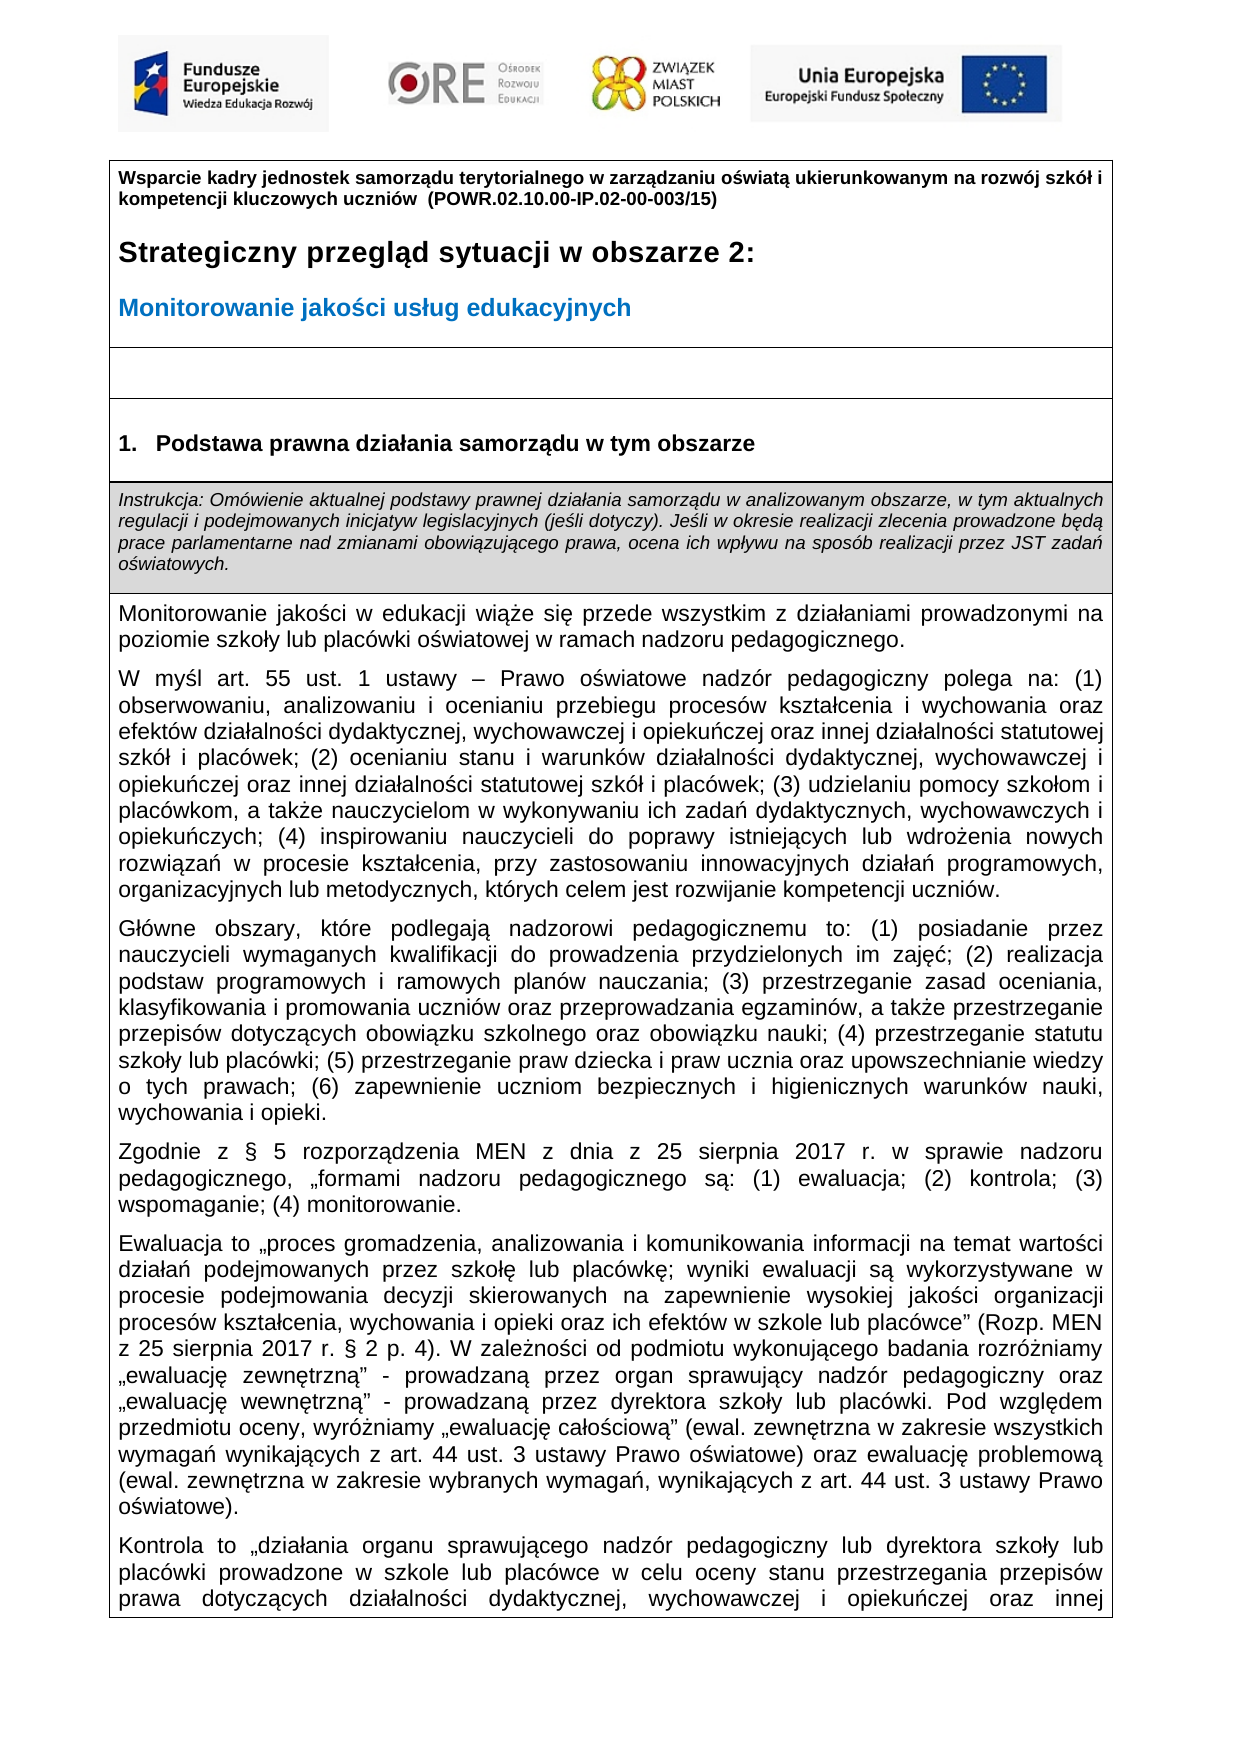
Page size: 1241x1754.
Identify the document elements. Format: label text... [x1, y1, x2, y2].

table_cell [110, 594, 1112, 1617]
table_cell Podstawa prawna działania samorządu w tym obszarze [110, 399, 1112, 481]
picture [118, 35, 1064, 132]
table_cell [110, 348, 1112, 398]
table_header Wsparcie kadry jednostek samorządu terytorialnego w zarządzaniu oświatą ukierunkowanym na rozwój szkół i kompetencji kluczowych uczniów (POWR.02.10.00-IP.02-00-003/15) Strategiczny przegląd sytuacji w obszarze 2: Monitorowanie jakości usług edukacyjnych [110, 161, 1112, 347]
table_cell Instrukcja: Omówienie aktualnej podstawy prawnej działania samorządu w analizowanym obszarze, w tym aktualnych regulacji i podejmowanych inicjatyw legislacyjnych (jeśli dotyczy). Jeśli w okresie realizacji zlecenia prowadzone będą prace parlamentarne nad zmianami obowiązującego prawa, ocena ich wpływu na sposób realizacji przez JST zadań oświatowych. [110, 483, 1112, 593]
